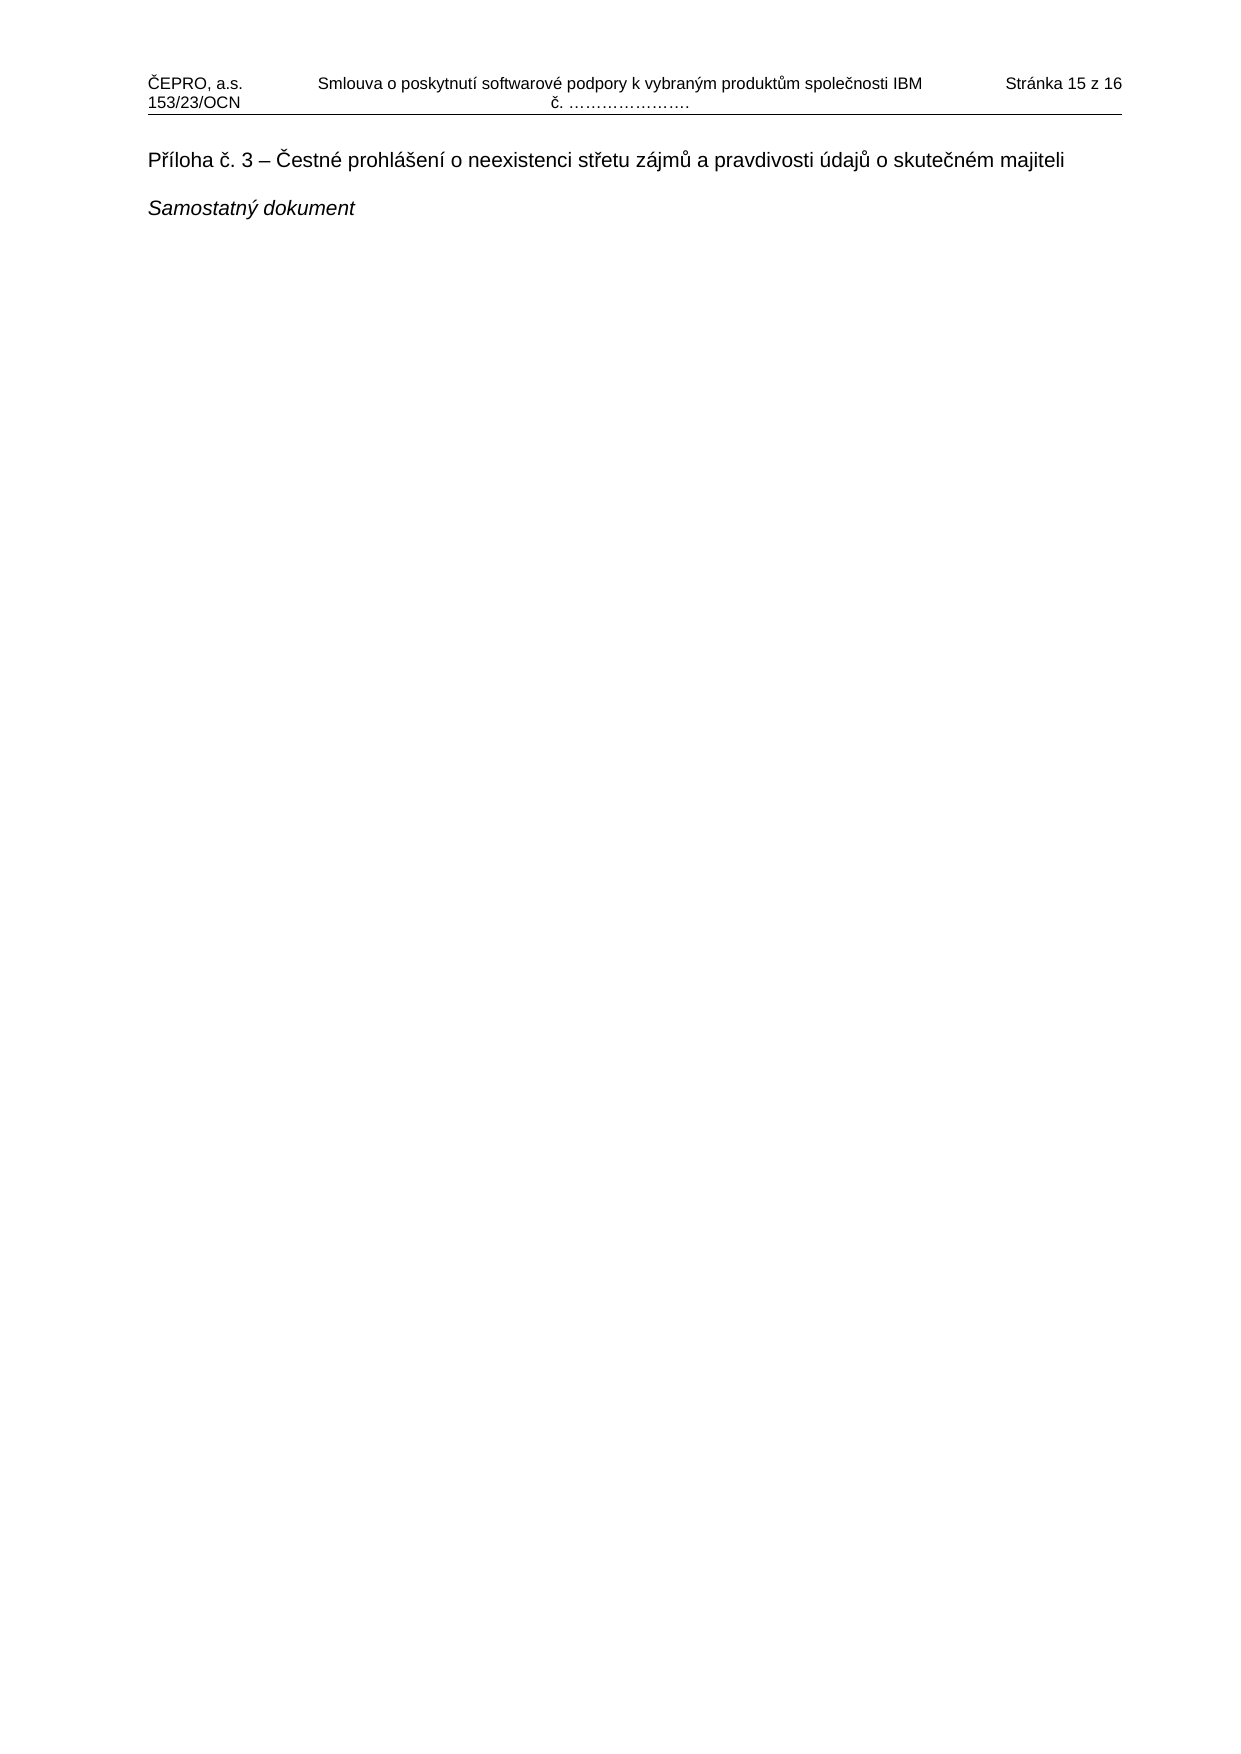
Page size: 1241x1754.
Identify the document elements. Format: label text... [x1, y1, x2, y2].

text Samostatný dokument [148, 196, 1122, 219]
list Příloha č. 3 – Čestné prohlášení o neexistenci střetu zájmů a pravdivosti údajů o skutečném majiteli [148, 148, 1122, 172]
